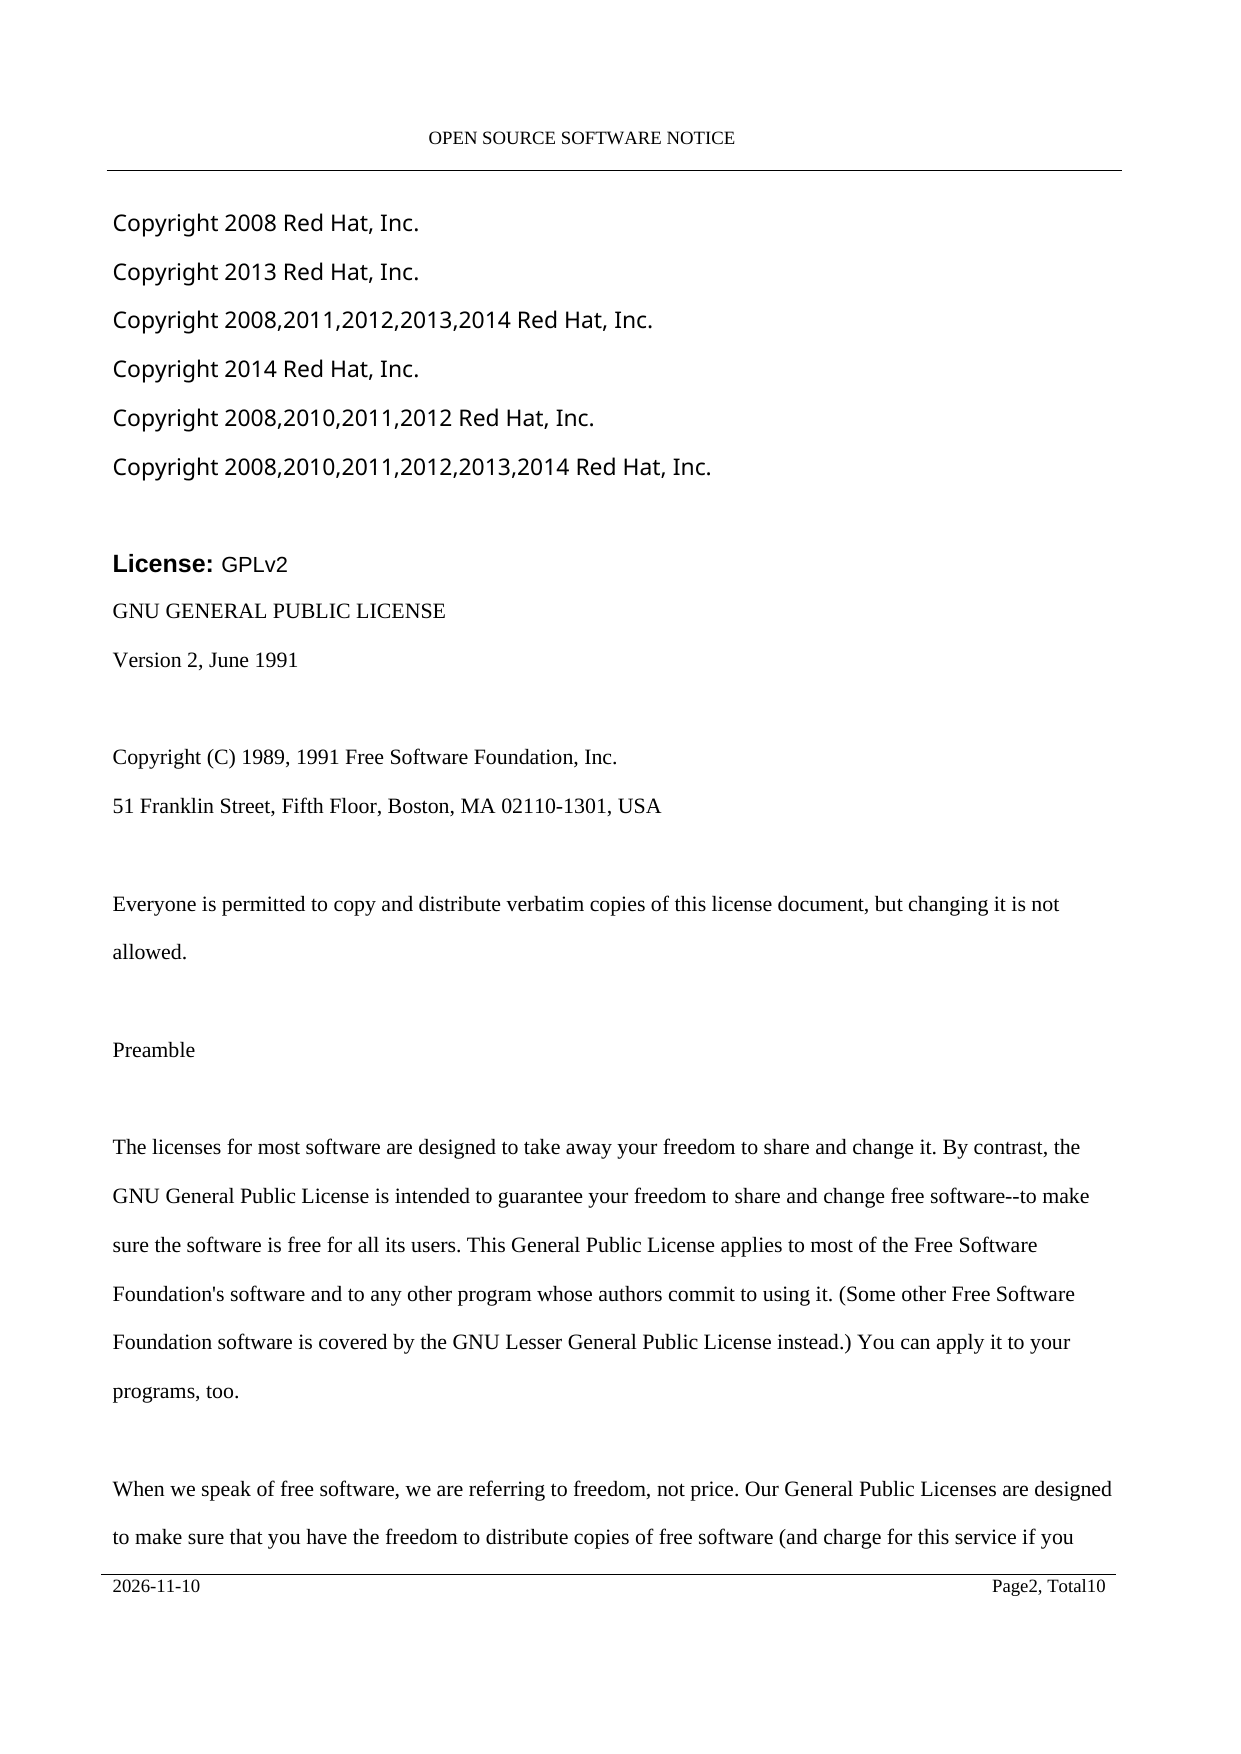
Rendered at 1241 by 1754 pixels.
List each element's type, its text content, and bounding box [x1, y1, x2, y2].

text License: GPLv2 [112, 548, 1128, 580]
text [112, 594, 1128, 1553]
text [112, 206, 1128, 531]
